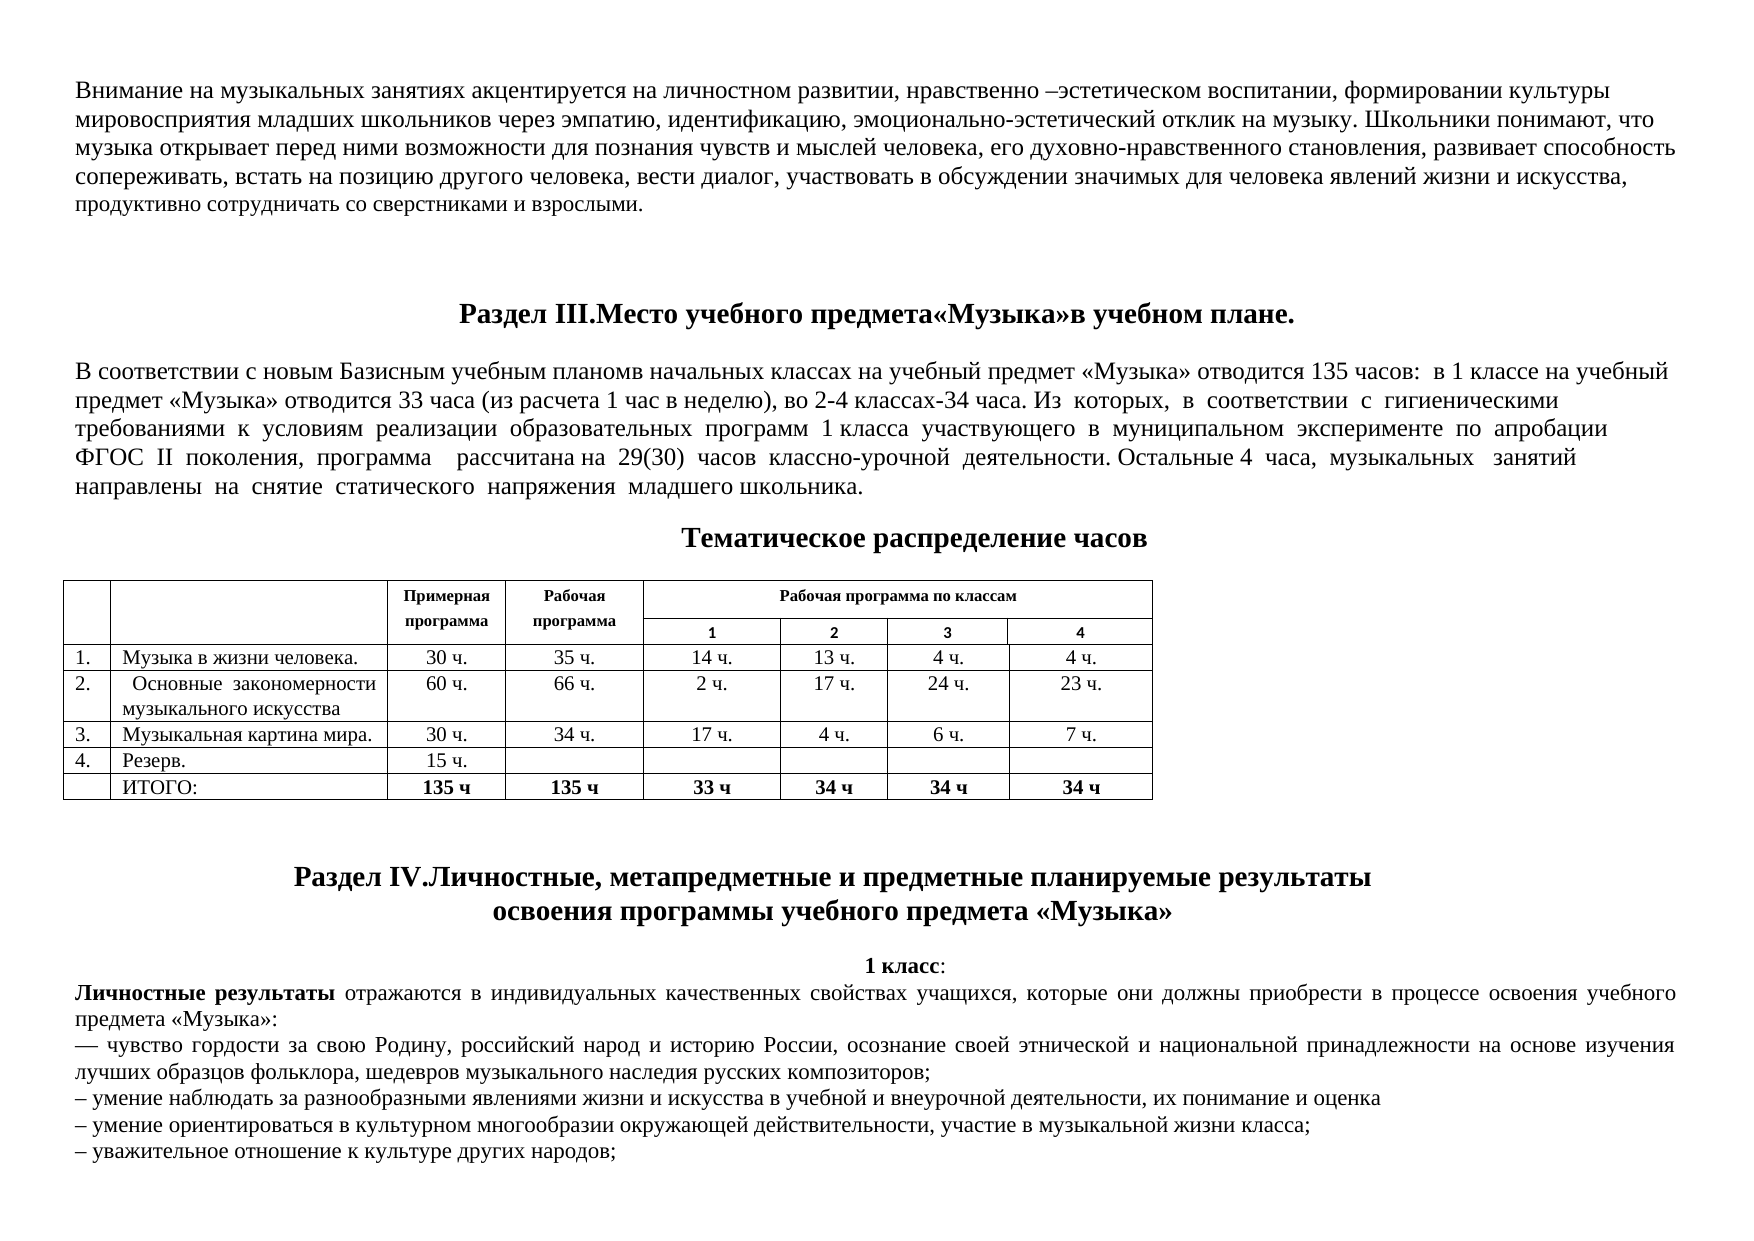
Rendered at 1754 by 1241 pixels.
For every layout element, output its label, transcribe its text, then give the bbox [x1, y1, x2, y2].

table_cell [644, 748, 780, 773]
table_header [64, 581, 110, 643]
table_cell 135 ч [388, 774, 505, 799]
table_cell 4. [64, 748, 110, 773]
table_cell Музыка в жизни человека. [111, 645, 387, 669]
table_cell 1. [64, 645, 110, 669]
table_header Рабочая программа по классам [644, 581, 1152, 617]
table_cell [64, 774, 110, 799]
table_cell 14 ч. [644, 645, 780, 669]
table_cell 33 ч [644, 774, 780, 799]
table_cell 17 ч. [781, 671, 887, 721]
text освоения программы учебного предмета «Музыка» [0, 893, 1679, 926]
table_cell 135 ч [506, 774, 643, 799]
text Тематическое распределение часов [150, 521, 1679, 554]
table_cell 1 [644, 619, 780, 643]
table_cell 66 ч. [506, 671, 643, 721]
table_cell 2 ч. [644, 671, 780, 721]
table_cell 23 ч. [1010, 671, 1152, 721]
table_cell 60 ч. [388, 671, 505, 721]
text Раздел III.Место учебного предмета«Музыка»в учебном плане. [75, 297, 1679, 330]
table_cell Резерв. [111, 748, 387, 773]
text Личностные результаты отражаются в индивидуальных качественных свойствах учащихся, которые они должны приобрести в процессе освоения учебного предмета «Музыка»: [75, 979, 1679, 1032]
table_cell 2 [781, 619, 887, 643]
table_cell 15 ч. [388, 748, 505, 773]
table_cell 30 ч. [388, 645, 505, 669]
table_cell 34 ч [1010, 774, 1152, 799]
table_header Примерная программа [388, 581, 505, 643]
table_cell 3 [888, 619, 1007, 643]
table_cell 4 ч. [781, 722, 887, 747]
table_cell 4 ч. [1010, 645, 1152, 669]
text 1 класс: [75, 952, 1679, 979]
table_cell 24 ч. [888, 671, 1009, 721]
table_cell 30 ч. [388, 722, 505, 747]
table_cell 17 ч. [644, 722, 780, 747]
table_cell 7 ч. [1010, 722, 1152, 747]
text Внимание на музыкальных занятиях акцентируется на личностном развитии, нравственно –эстетическом воспитании, формировании культуры мировосприятия младших школьников через эмпатию, идентификацию, эмоционально-эстетический отклик на музыку. Школьники понимают, что музыка открывает перед ними возможности для познания чувств и мыслей человека, его духовно-нравственного становления, развивает способность сопереживать, встать на позицию другого человека, вести диалог, участвовать в обсуждении значимых для человека явлений жизни и искусства, продуктивно сотрудничать со сверстниками и взрослыми. [75, 75, 1679, 216]
table_cell 13 ч. [781, 645, 887, 669]
table_cell 2. [64, 671, 110, 721]
table_cell 34 ч. [506, 722, 643, 747]
table_cell [781, 748, 887, 773]
table_cell 3. [64, 722, 110, 747]
table_cell 4 [1008, 619, 1152, 643]
table_cell 6 ч. [888, 722, 1009, 747]
table_header Рабочая программа [506, 581, 643, 643]
table_cell 4 ч. [888, 645, 1009, 669]
text – умение наблюдать за разнообразными явлениями жизни и искусства в учебной и внеурочной деятельности, их понимание и оценка [75, 1084, 1679, 1111]
table_cell 35 ч. [506, 645, 643, 669]
text Раздел IV.Личностные, метапредметные и предметные планируемые результаты [0, 859, 1679, 893]
table_cell [506, 748, 643, 773]
table_cell ИТОГО: [111, 774, 387, 799]
table_cell Основные закономерности музыкального искусства [111, 671, 387, 721]
table_cell Музыкальная картина мира. [111, 722, 387, 747]
text – умение ориентироваться в культурном многообразии окружающей действительности, участие в музыкальной жизни класса; [75, 1111, 1679, 1137]
text В соответствии с новым Базисным учебным планомв начальных классах на учебный предмет «Музыка» отводится 135 часов: в 1 классе на учебный предмет «Музыка» отводится 33 часа (из расчета 1 час в неделю), во 2-4 классах-34 часа. Из которых, в соответствии с гигиеническими требованиями к условиям реализации образовательных программ 1 класса участвующего в муниципальном эксперименте по апробации ФГОС II поколения, программа рассчитана на 29(30) часов классно-урочной деятельности. Остальные 4 часа, музыкальных занятий направлены на снятие статического напряжения младшего школьника. [75, 356, 1679, 500]
text — чувство гордости за свою Родину, российский народ и историю России, осознание своей этнической и национальной принадлежности на основе изучения лучших образцов фольклора, шедевров музыкального наследия русских композиторов; [75, 1032, 1679, 1084]
text – уважительное отношение к культуре других народов; [75, 1137, 1679, 1163]
table_cell [888, 748, 1009, 773]
table_cell 34 ч [888, 774, 1009, 799]
table_cell [1010, 748, 1152, 773]
table_header [111, 581, 387, 643]
table_cell 34 ч [781, 774, 887, 799]
